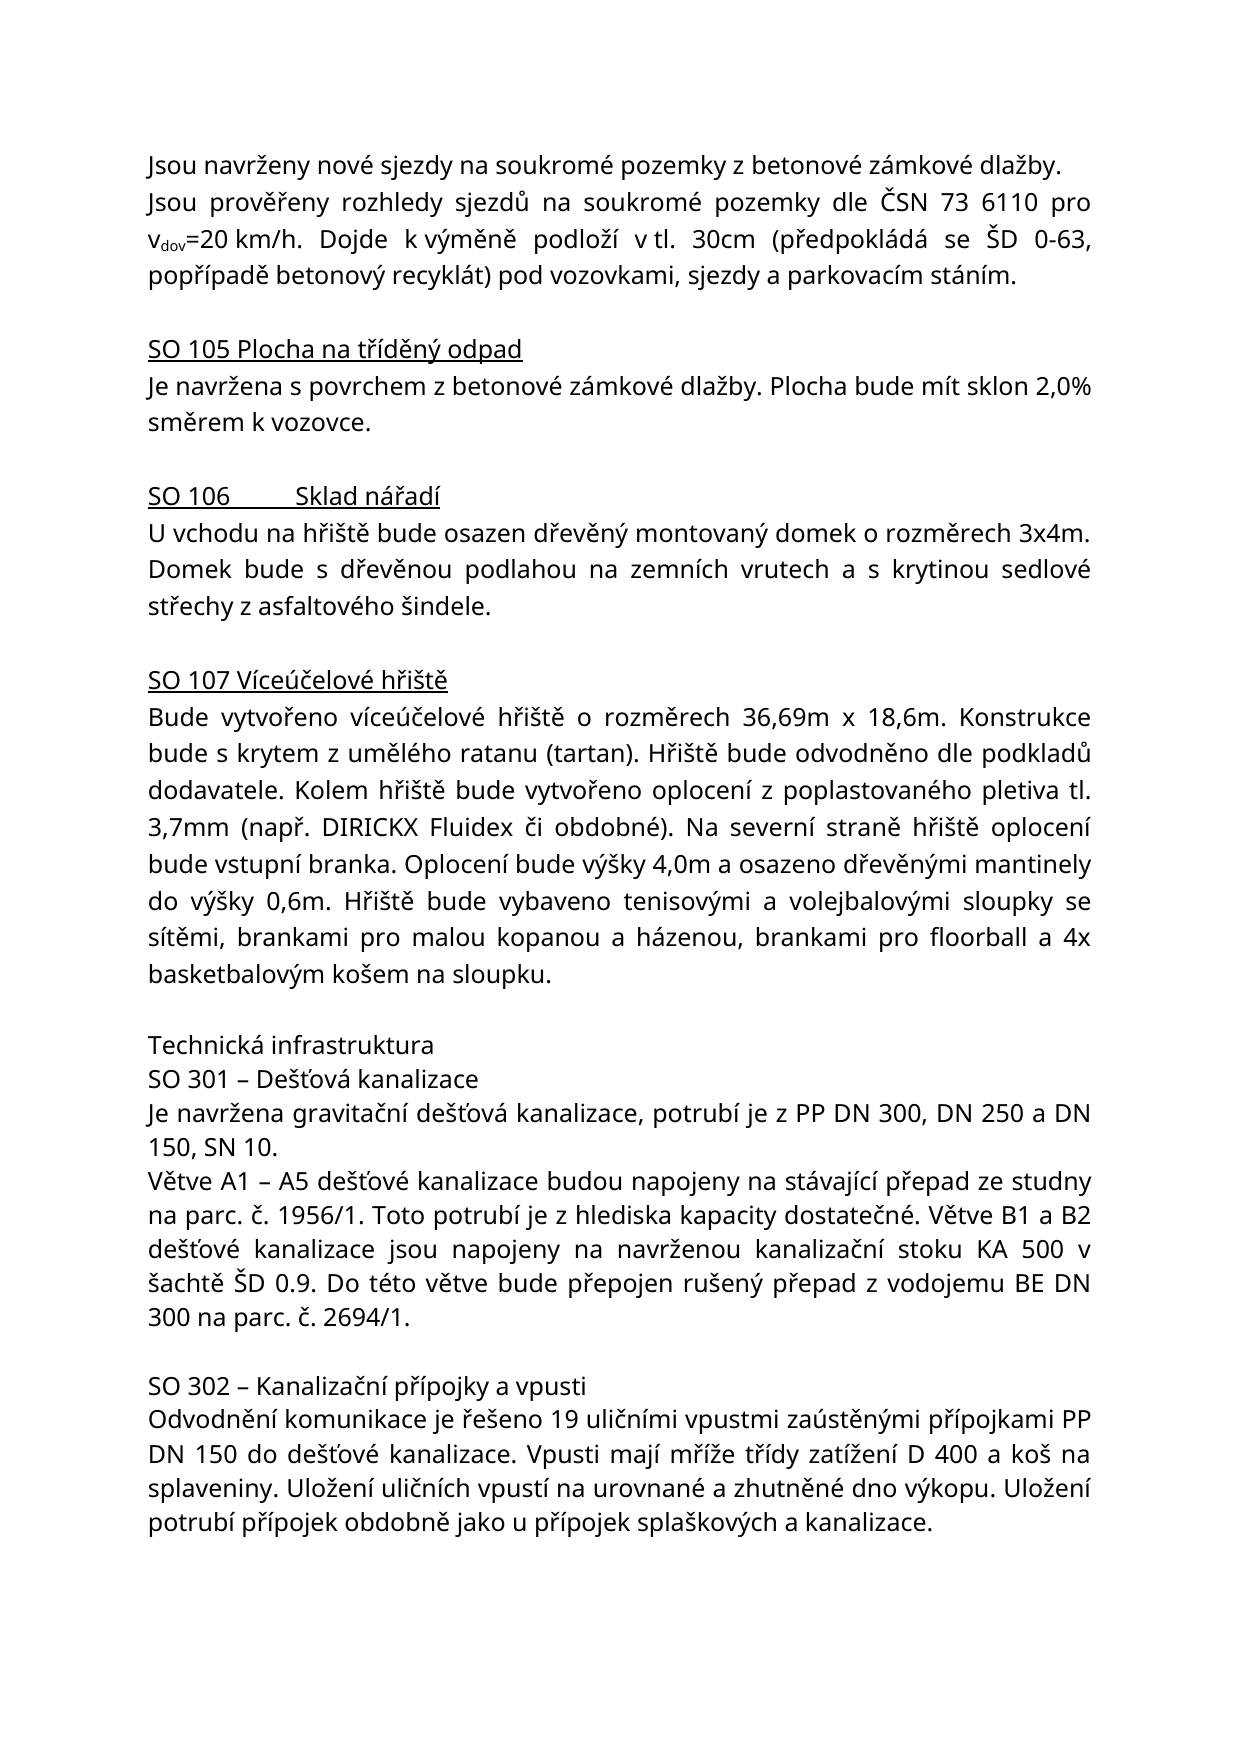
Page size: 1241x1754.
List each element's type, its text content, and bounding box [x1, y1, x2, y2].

text Technická infrastruktura [148, 1027, 1092, 1062]
text Větve A1 – A5 dešťové kanalizace budou napojeny na stávající přepad ze studny na parc. č. 1956/1. Toto potrubí je z hlediska kapacity dostatečné. Větve B1 a B2 dešťové kanalizace jsou napojeny na navrženou kanalizační stoku KA 500 v šachtě ŠD 0.9. Do této větve bude přepojen rušený přepad z vodojemu BE DN 300 na parc. č. 2694/1. [148, 1164, 1092, 1334]
text U vchodu na hřiště bude osazen dřevěný montovaný domek o rozměrech 3x4m. Domek bude s dřevěnou podlahou na zemních vrutech a s krytinou sedlové střechy z asfaltového šindele. [148, 515, 1092, 623]
text SO 302 – Kanalizační přípojky a vpusti [148, 1368, 1092, 1402]
text SO 301 – Dešťová kanalizace [148, 1062, 1092, 1096]
text Je navržena s povrchem z betonové zámkové dlažby. Plocha bude mít sklon 2,0% směrem k vozovce. [148, 368, 1092, 439]
text SO 106 Sklad nářadí [148, 479, 1092, 513]
text SO 105 Plocha na tříděný odpad [148, 332, 1092, 366]
text Jsou prověřeny rozhledy sjezdů na soukromé pozemky dle ČSN 73 6110 pro vdov=20 km/h. Dojde k výměně podloží v tl. 30cm (předpokládá se ŠD 0-63, popřípadě betonový recyklát) pod vozovkami, sjezdy a parkovacím stáním. [148, 184, 1092, 292]
text Bude vytvořeno víceúčelové hřiště o rozměrech 36,69m x 18,6m. Konstrukce bude s krytem z umělého ratanu (tartan). Hřiště bude odvodněno dle podkladů dodavatele. Kolem hřiště bude vytvořeno oplocení z poplastovaného pletiva tl. 3,7mm (např. DIRICKX Fluidex či obdobné). Na severní straně hřiště oplocení bude vstupní branka. Oplocení bude výšky 4,0m a osazeno dřevěnými mantinely do výšky 0,6m. Hřiště bude vybaveno tenisovými a volejbalovými sloupky se sítěmi, brankami pro malou kopanou a házenou, brankami pro floorball a 4x basketbalovým košem na sloupku. [148, 699, 1092, 991]
text Je navržena gravitační dešťová kanalizace, potrubí je z PP DN 300, DN 250 a DN 150, SN 10. [148, 1096, 1092, 1164]
text SO 107 Víceúčelové hřiště [148, 662, 1092, 697]
text Jsou navrženy nové sjezdy na soukromé pozemky z betonové zámkové dlažby. [148, 148, 1092, 182]
text Odvodnění komunikace je řešeno 19 uličními vpustmi zaústěnými přípojkami PP DN 150 do dešťové kanalizace. Vpusti mají mříže třídy zatížení D 400 a koš na splaveniny. Uložení uličních vpustí na urovnané a zhutněné dno výkopu. Uložení potrubí přípojek obdobně jako u přípojek splaškových a kanalizace. [148, 1402, 1092, 1538]
